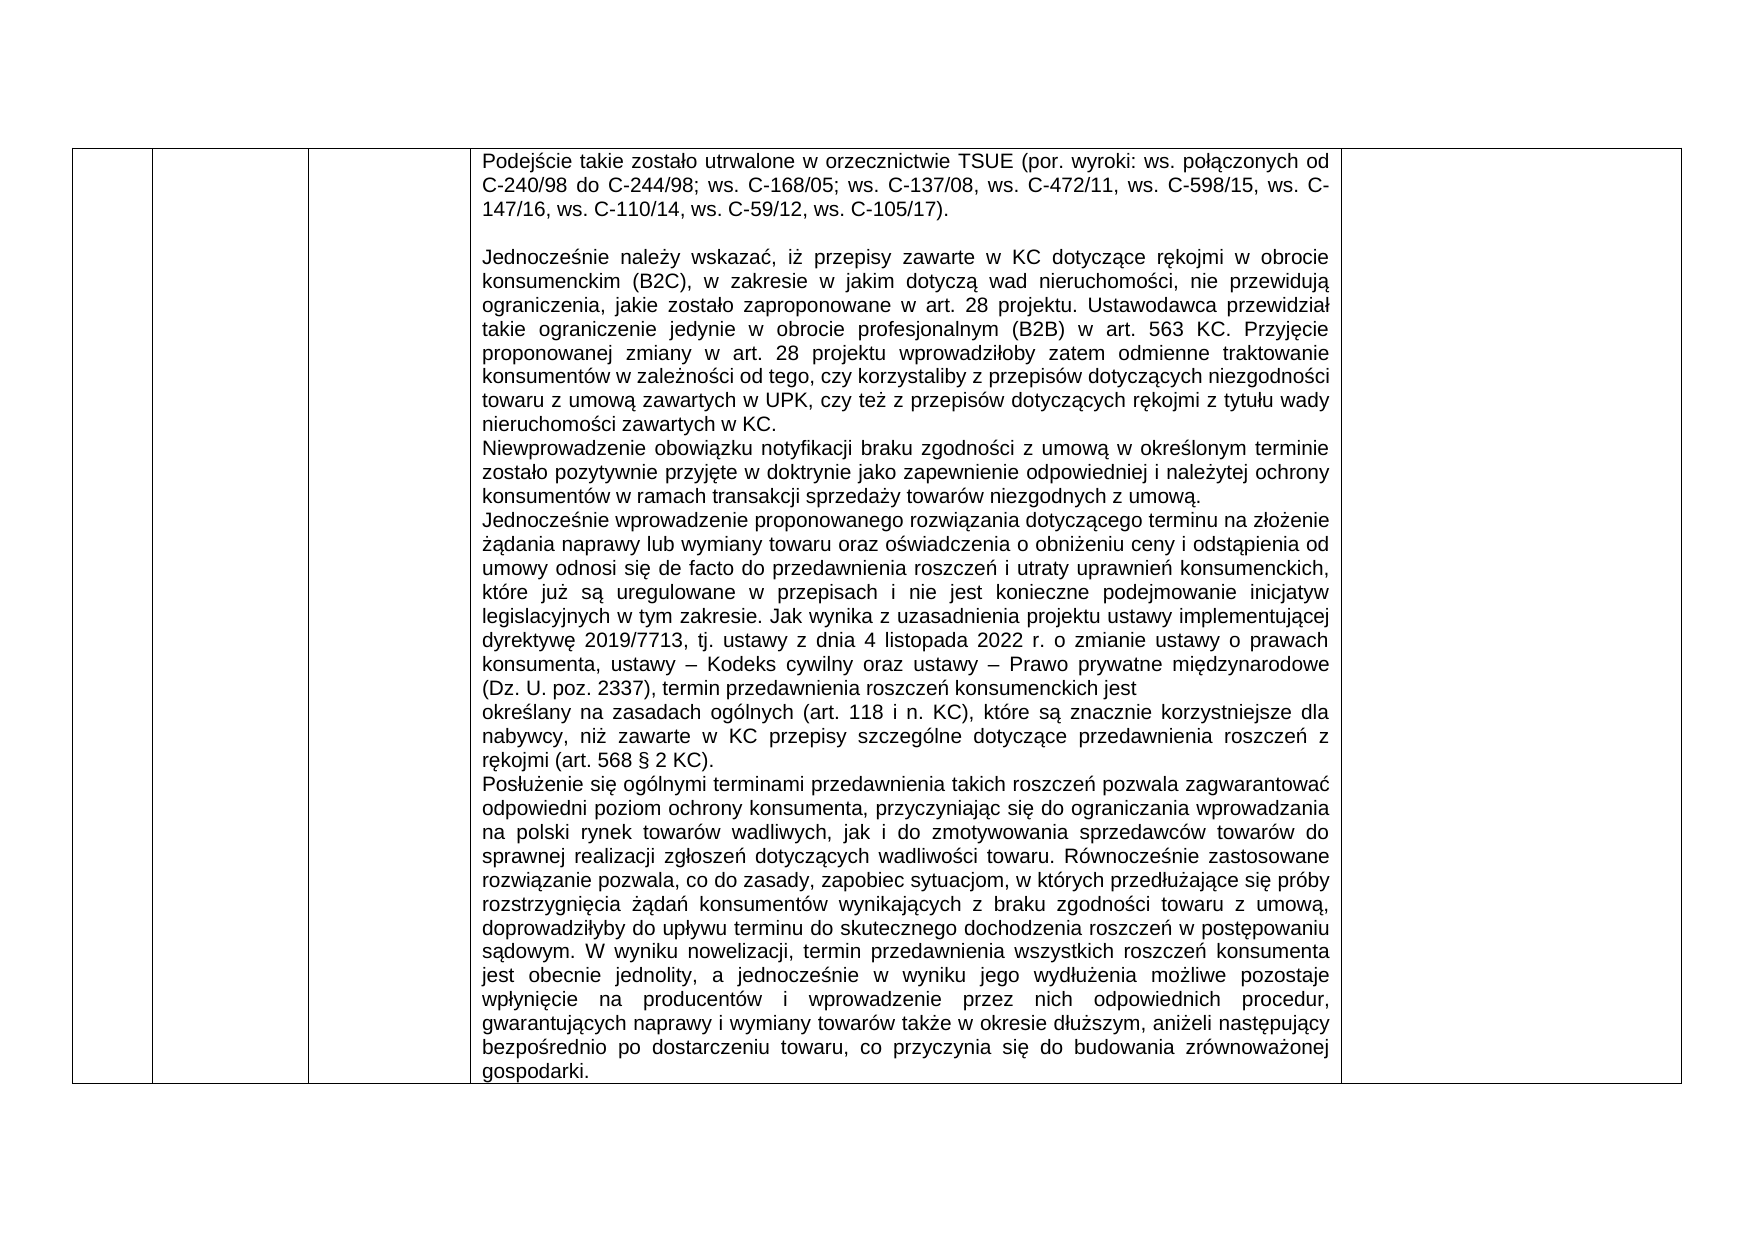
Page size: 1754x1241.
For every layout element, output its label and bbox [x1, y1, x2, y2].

table_cell [309, 149, 470, 1083]
table_cell [471, 149, 1341, 1083]
table_cell [1342, 149, 1681, 1083]
table_cell [153, 149, 308, 1083]
table_cell [73, 149, 152, 1083]
